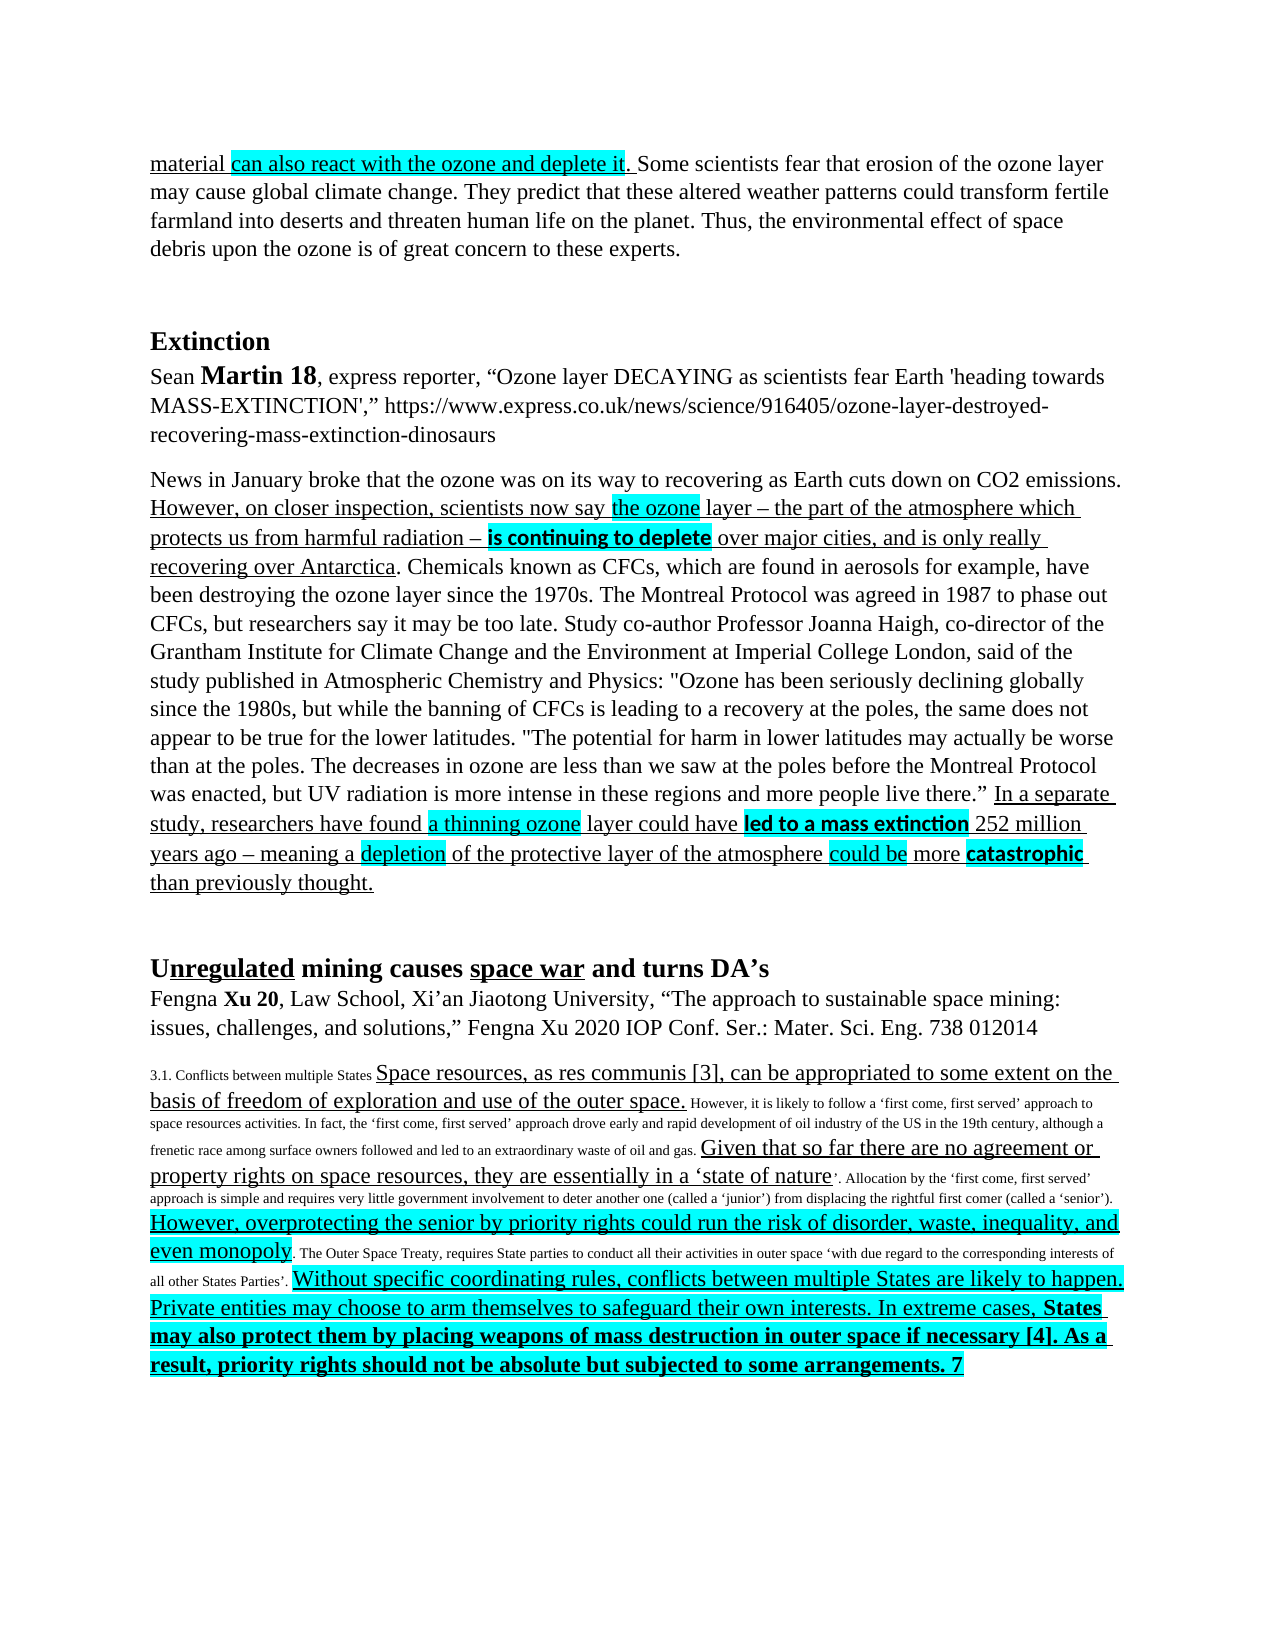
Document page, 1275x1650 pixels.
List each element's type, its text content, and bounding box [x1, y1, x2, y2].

subtitle Extinction [150, 326, 1125, 357]
text 3.1. Conflicts between multiple States Space resources, as res communis [3], can be appropriated to some extent on the basis of freedom of exploration and use of the outer space. However, it is likely to follow a ‘first come, first served’ approach to space resources activities. In fact, the ‘first come, first served’ approach drove early and rapid development of oil industry of the US in the 19th century, although a frenetic race among surface owners followed and led to an extraordinary waste of oil and gas. Given that so far there are no agreement or property rights on space resources, they are essentially in a ‘state of nature’. Allocation by the ‘first come, first served’ approach is simple and requires very little government involvement to deter another one (called a ‘junior’) from displacing the rightful first comer (called a ‘senior’). However, overprotecting the senior by priority rights could run the risk of disorder, waste, inequality, and even monopoly. The Outer Space Treaty, requires State parties to conduct all their activities in outer space ‘with due regard to the corresponding interests of all other States Parties’. Without specific coordinating rules, conflicts between multiple States are likely to happen. Private entities may choose to arm themselves to safeguard their own interests. In extreme cases, States may also protect them by placing weapons of mass destruction in outer space if necessary [4]. As a result, priority rights should not be absolute but subjected to some arrangements. 7 [150, 1059, 1125, 1377]
subtitle Unregulated mining causes space war and turns DA’s [150, 952, 1125, 983]
text Fengna Xu 20, Law School, Xi’an Jiaotong University, “The approach to sustainable space mining: issues, challenges, and solutions,” Fengna Xu 2020 IOP Conf. Ser.: Mater. Sci. Eng. 738 012014 [150, 985, 1125, 1040]
text News in January broke that the ozone was on its way to recovering as Earth cuts down on CO2 emissions. However, on closer inspection, scientists now say the ozone layer – the part of the atmosphere which protects us from harmful radiation – is continuing to deplete over major cities, and is only really recovering over Antarctica. Chemicals known as CFCs, which are found in aerosols for example, have been destroying the ozone layer since the 1970s. The Montreal Protocol was agreed in 1987 to phase out CFCs, but researchers say it may be too late. Study co-author Professor Joanna Haigh, co-director of the Grantham Institute for Climate Change and the Environment at Imperial College London, said of the study published in Atmospheric Chemistry and Physics: "Ozone has been seriously declining globally since the 1980s, but while the banning of CFCs is leading to a recovery at the poles, the same does not appear to be true for the lower latitudes. "The potential for harm in lower latitudes may actually be worse than at the poles. The decreases in ozone are less than we saw at the poles before the Montreal Protocol was enacted, but UV radiation is more intense in these regions and more people live there.” In a separate study, researchers have found a thinning ozone layer could have led to a mass extinction 252 million years ago – meaning a depletion of the protective layer of the atmosphere could be more catastrophic than previously thought. [150, 466, 1125, 896]
text Sean Martin 18, express reporter, “Ozone layer DECAYING as scientists fear Earth 'heading towards MASS-EXTINCTION',” https://www.express.co.uk/news/science/916405/ozone-layer-destroyed-recovering-mass-extinction-dinosaurs [150, 359, 1125, 447]
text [150, 150, 1125, 262]
